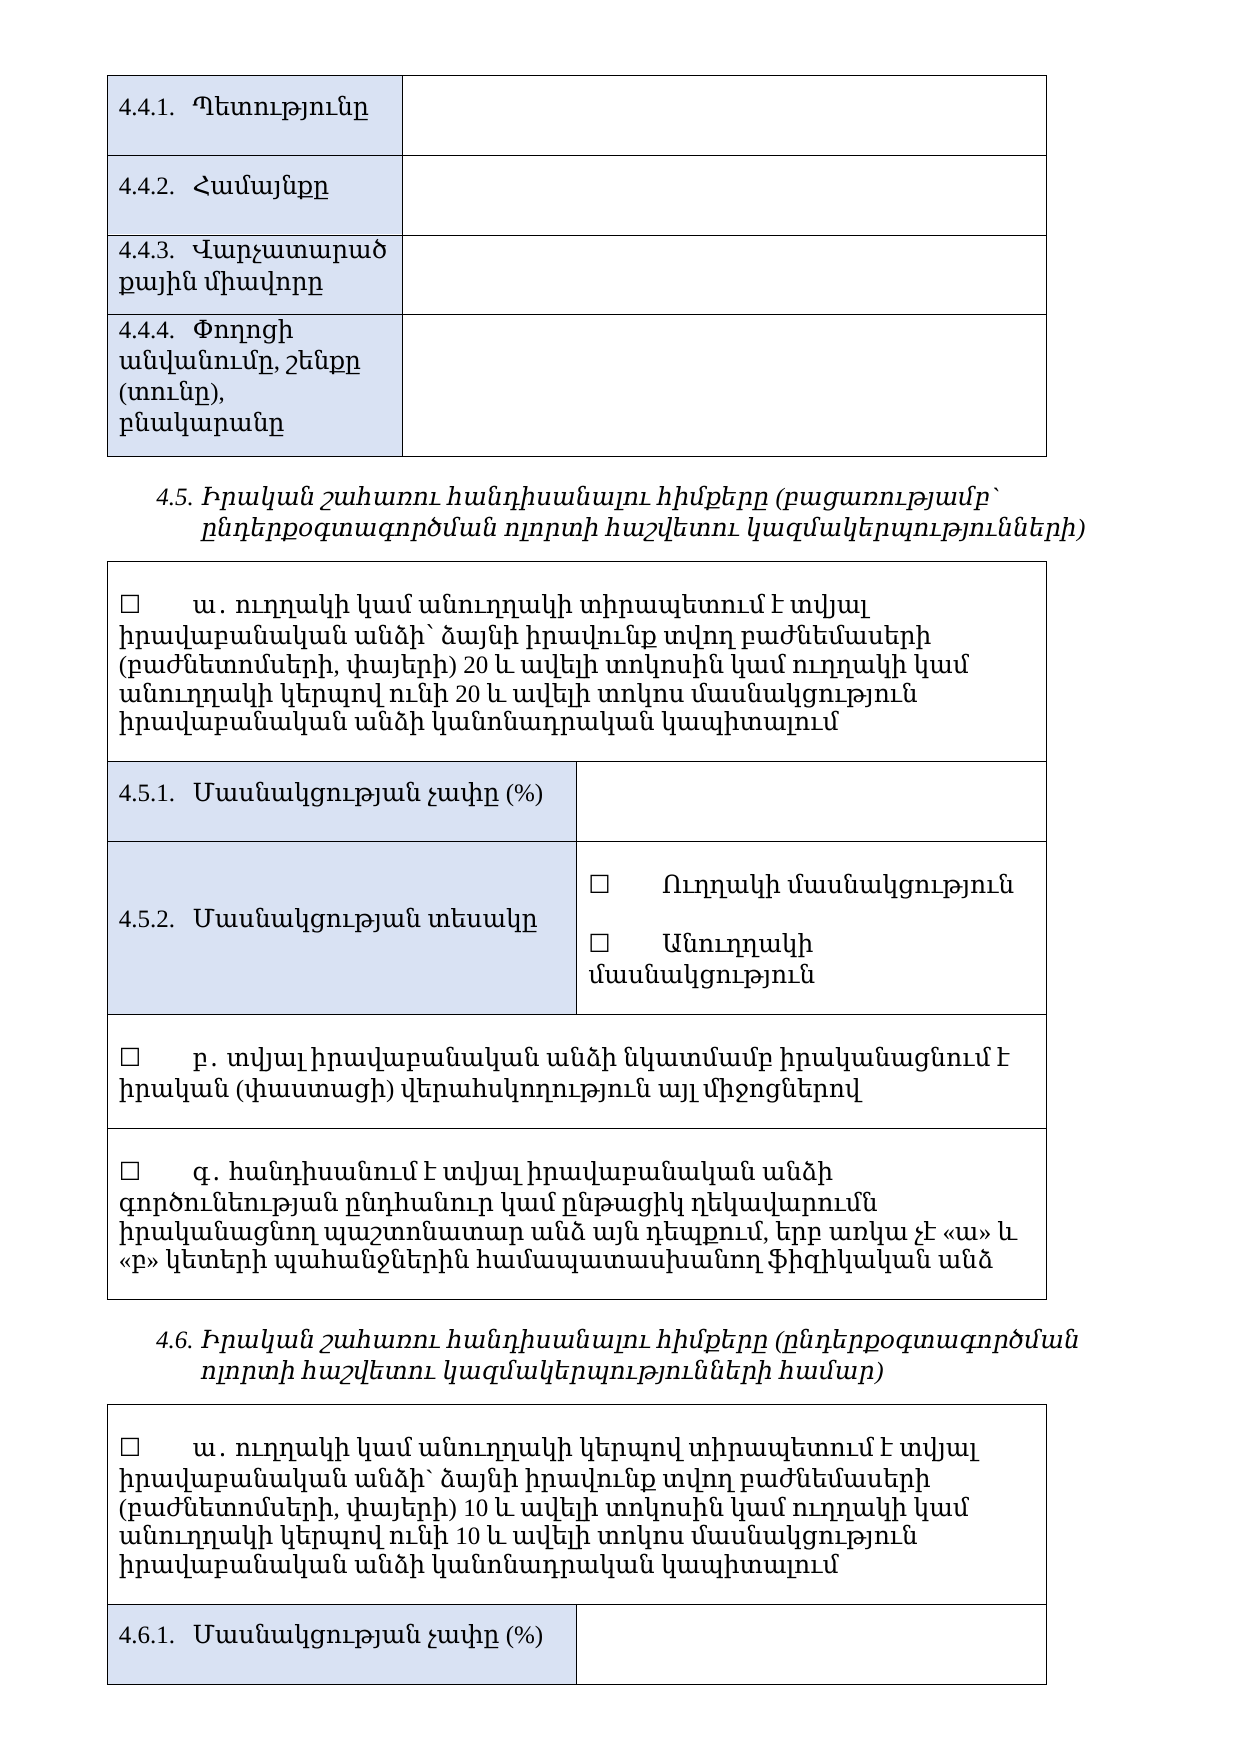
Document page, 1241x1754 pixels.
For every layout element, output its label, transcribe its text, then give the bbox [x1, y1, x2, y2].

table_cell Մասնակցության չափը (%) [108, 1605, 576, 1684]
table_cell ☐ գ․ հանդիսանում է տվյալ իրավաբանական անձի գործունեության ընդհանուր կամ ընթացիկ ղեկավարումն իրականացնող պաշտոնատար անձ այն դեպքում, երբ առկա չէ «ա» և «բ» կետերի պահանջներին համապատասխանող ֆիզիկական անձ [108, 1129, 1046, 1299]
table_header [403, 76, 1046, 155]
table_cell [577, 762, 1046, 841]
table_cell Համայնքը [108, 156, 402, 234]
list Իրական շահառու հանդիսանալու հիմքերը (ընդերքօգտագործման ոլորտի հաշվետու կազմակերպությունների համար) [156, 1325, 1171, 1385]
table_cell [403, 236, 1046, 314]
table_cell Մասնակցության տեսակը [108, 842, 576, 1014]
table_header ☐ ա․ ուղղակի կամ անուղղակի տիրապետում է տվյալ իրավաբանական անձի՝ ձայնի իրավունք տվող բաժնեմասերի (բաժնետոմսերի, փայերի) 20 և ավելի տոկոսին կամ ուղղակի կամ անուղղակի կերպով ունի 20 և ավելի տոկոս մասնակցություն իրավաբանական անձի կանոնադրական կապիտալում [108, 562, 1046, 761]
list Իրական շահառու հանդիսանալու հիմքերը (բացառությամբ` ընդերքօգտագործման ոլորտի հաշվետու կազմակերպությունների) [156, 482, 1171, 542]
table_cell [577, 1605, 1046, 1684]
table_header Պետությունը [108, 76, 402, 155]
table_cell [403, 156, 1046, 234]
table_header ☐ ա․ ուղղակի կամ անուղղակի կերպով տիրապետում է տվյալ իրավաբանական անձի` ձայնի իրավունք տվող բաժնեմասերի (բաժնետոմսերի, փայերի) 10 և ավելի տոկոսին կամ ուղղակի կամ անուղղակի կերպով ունի 10 և ավելի տոկոս մասնակցություն իրավաբանական անձի կանոնադրական կապիտալում [108, 1405, 1046, 1604]
table_cell ☐ բ․ տվյալ իրավաբանական անձի նկատմամբ իրականացնում է իրական (փաստացի) վերահսկողություն այլ միջոցներով [108, 1015, 1046, 1128]
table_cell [108, 315, 402, 456]
table_cell ☐ Ուղղակի մասնակցություն ☐ Անուղղակի մասնակցություն [577, 842, 1046, 1014]
table_cell Վարչատարածքային միավորը [108, 236, 402, 314]
table_cell [403, 315, 1046, 456]
table_cell Մասնակցության չափը (%) [108, 762, 576, 841]
